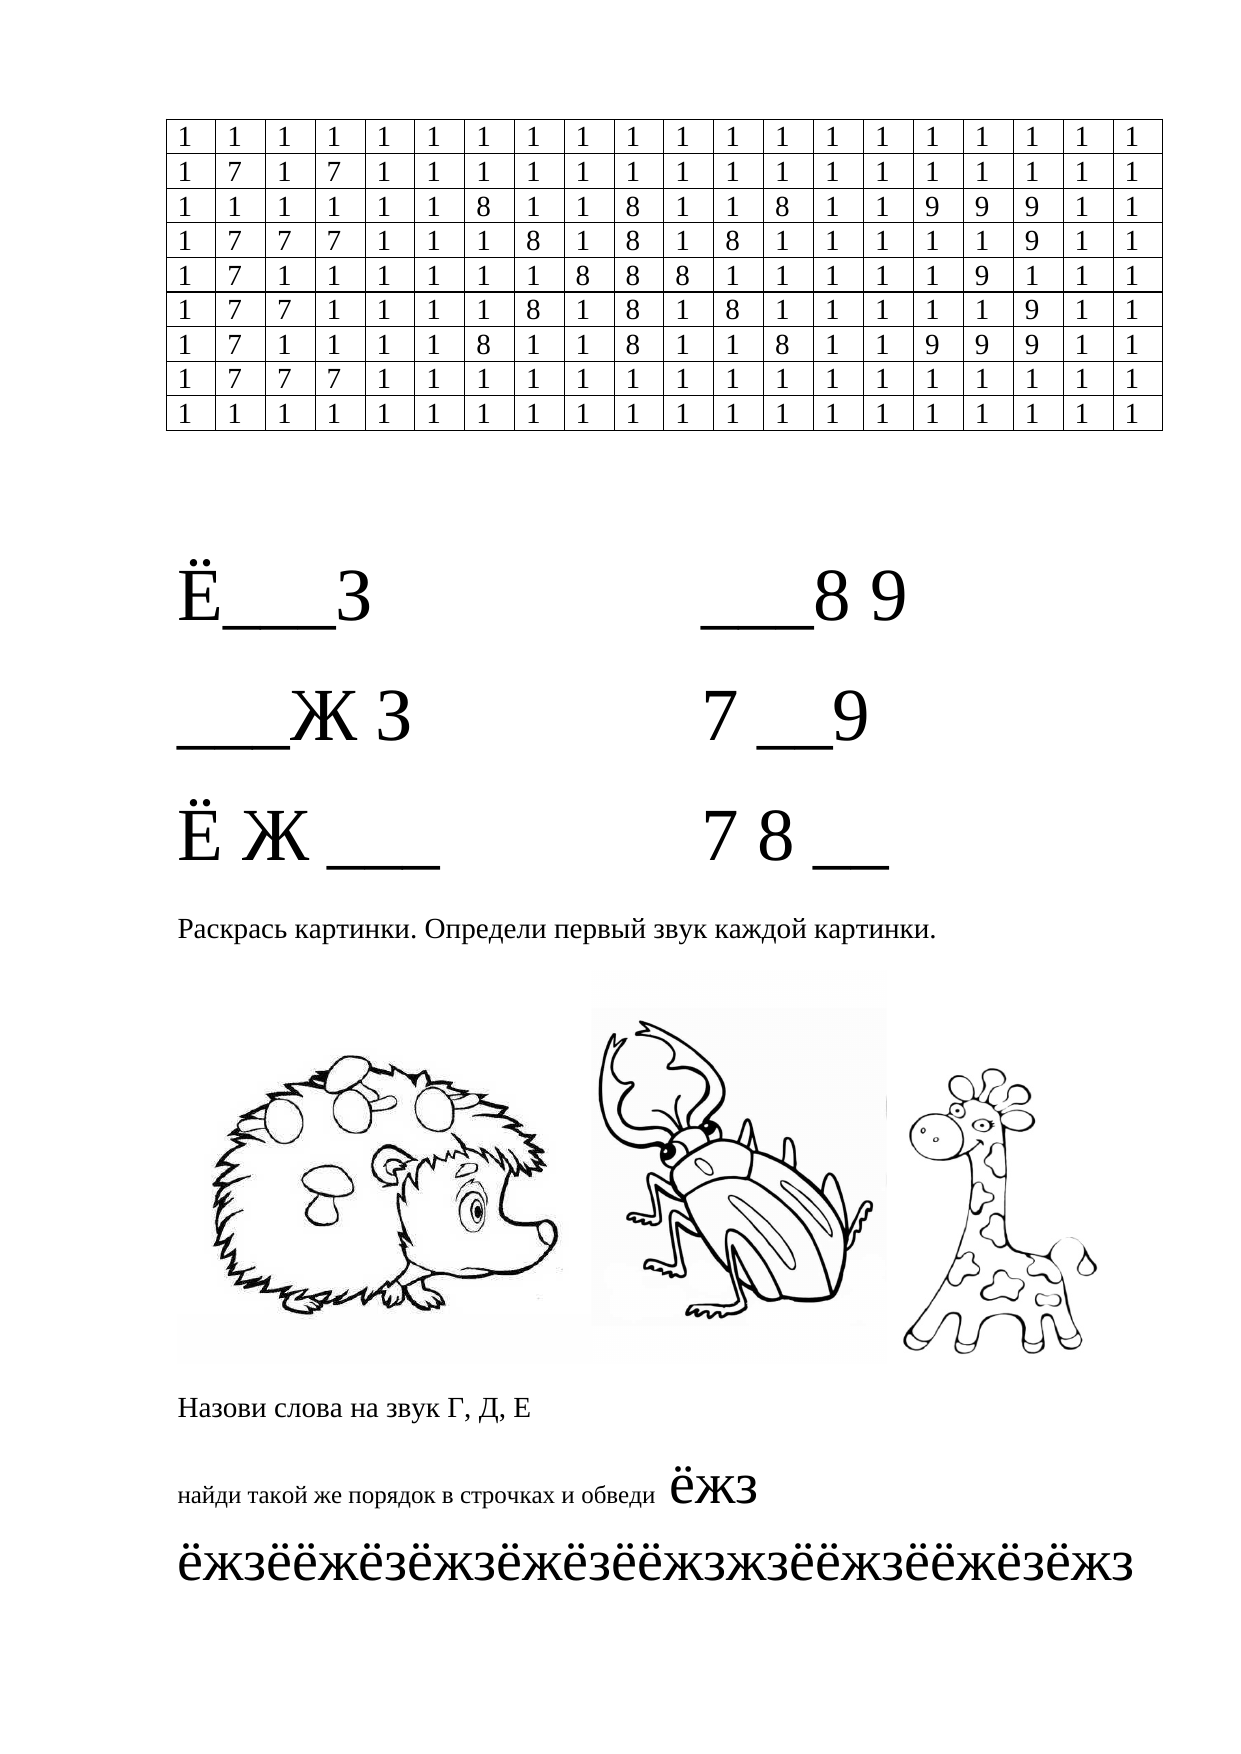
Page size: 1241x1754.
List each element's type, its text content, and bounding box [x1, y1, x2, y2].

table_cell 9 [1014, 223, 1063, 257]
table_cell 1 [964, 223, 1013, 257]
table_cell 1 [764, 258, 813, 291]
text Назови слова на звук Г, Д, Е [177, 1390, 1152, 1423]
table_cell 1 [714, 189, 763, 222]
table_cell 1 [914, 293, 963, 326]
table_header 1 [266, 120, 315, 153]
table_cell 1 [764, 223, 813, 257]
table_cell 1 [415, 154, 464, 188]
table_cell 7 [266, 293, 315, 326]
table_cell 1 [167, 327, 215, 361]
table_cell 1 [515, 327, 564, 361]
table_cell 9 [914, 189, 963, 222]
table_cell 8 [465, 189, 514, 222]
table_cell 1 [914, 396, 963, 430]
table_cell 8 [764, 189, 813, 222]
table_cell 1 [814, 327, 863, 361]
table_cell 1 [565, 362, 614, 395]
table_cell 1 [814, 258, 863, 291]
table_cell 7 [216, 223, 265, 257]
table_cell 9 [914, 327, 963, 361]
table_cell 1 [515, 258, 564, 291]
table_cell 1 [1114, 189, 1162, 222]
table_cell 8 [515, 293, 564, 326]
text 7 __9 [701, 671, 1152, 757]
table_cell 9 [964, 327, 1013, 361]
table_cell 7 [316, 362, 365, 395]
table_cell 1 [565, 189, 614, 222]
table_cell 1 [964, 293, 1013, 326]
text 7 8 __ [701, 791, 1152, 877]
table_cell 1 [167, 223, 215, 257]
table_cell 1 [366, 293, 414, 326]
table_cell 1 [964, 396, 1013, 430]
table_header 1 [316, 120, 365, 153]
table_cell 1 [1064, 223, 1113, 257]
table_header 1 [914, 120, 963, 153]
table_cell 1 [714, 327, 763, 361]
table_cell 1 [366, 362, 414, 395]
table_cell 1 [814, 189, 863, 222]
table_cell 1 [1114, 327, 1162, 361]
table_cell 1 [1114, 362, 1162, 395]
table_cell 1 [1064, 327, 1113, 361]
table_cell 1 [914, 258, 963, 291]
table_cell 1 [615, 154, 663, 188]
table_cell 1 [664, 154, 713, 188]
table_cell 1 [167, 258, 215, 291]
table_cell 1 [714, 258, 763, 291]
table_header 1 [1114, 120, 1162, 153]
table_cell 1 [465, 258, 514, 291]
table_header 1 [415, 120, 464, 153]
table_cell 1 [864, 154, 913, 188]
table_cell 9 [1014, 327, 1063, 361]
table_cell 1 [316, 258, 365, 291]
table_cell 7 [316, 223, 365, 257]
table_cell 1 [864, 189, 913, 222]
table_cell 1 [167, 189, 215, 222]
table_cell 1 [515, 396, 564, 430]
table_cell 1 [1064, 154, 1113, 188]
text ___Ж З [177, 671, 627, 757]
table_cell 1 [515, 154, 564, 188]
table_header 1 [515, 120, 564, 153]
text найди такой же порядок в строчках и обведи ёжз [177, 1449, 1152, 1516]
table_cell 1 [1014, 154, 1063, 188]
table_cell 1 [465, 293, 514, 326]
table_cell 1 [864, 223, 913, 257]
table_cell 1 [1064, 293, 1113, 326]
table_cell 8 [615, 327, 663, 361]
table_cell 1 [1064, 362, 1113, 395]
table_cell 1 [465, 396, 514, 430]
table_cell 1 [864, 293, 913, 326]
table_header 1 [366, 120, 414, 153]
table_cell 7 [216, 258, 265, 291]
text Ё Ж ___ [177, 791, 627, 877]
table_cell 7 [316, 154, 365, 188]
table_cell 1 [167, 154, 215, 188]
table_cell 1 [914, 223, 963, 257]
table_cell 1 [1014, 258, 1063, 291]
table_cell 1 [266, 189, 315, 222]
table_cell 1 [864, 327, 913, 361]
table_cell 1 [1114, 258, 1162, 291]
table_cell 1 [366, 223, 414, 257]
table_cell 1 [415, 223, 464, 257]
table_cell 1 [914, 362, 963, 395]
table_header 1 [964, 120, 1013, 153]
table_cell 9 [1014, 189, 1063, 222]
table_cell 1 [515, 189, 564, 222]
table_cell 8 [615, 293, 663, 326]
table_cell 1 [216, 396, 265, 430]
table_cell 1 [415, 258, 464, 291]
table_cell 1 [964, 154, 1013, 188]
table_cell 8 [465, 327, 514, 361]
table_cell 9 [1014, 293, 1063, 326]
table_cell 1 [664, 396, 713, 430]
table_cell 1 [366, 327, 414, 361]
table_cell 1 [167, 293, 215, 326]
table_cell 1 [415, 327, 464, 361]
table_cell 1 [316, 189, 365, 222]
picture [177, 970, 1109, 1364]
table_cell 1 [565, 154, 614, 188]
table_cell 9 [964, 258, 1013, 291]
table_cell 1 [465, 362, 514, 395]
table_cell 8 [664, 258, 713, 291]
table_header 1 [565, 120, 614, 153]
table_cell 1 [664, 293, 713, 326]
table_cell 8 [565, 258, 614, 291]
table_cell 1 [864, 362, 913, 395]
table_cell 1 [764, 396, 813, 430]
table_cell 1 [714, 396, 763, 430]
table_header 1 [864, 120, 913, 153]
table_cell 7 [216, 327, 265, 361]
table_cell 1 [1064, 189, 1113, 222]
text ___8 9 [701, 551, 1152, 637]
table_header 1 [814, 120, 863, 153]
table_cell 1 [914, 154, 963, 188]
table_cell 7 [266, 223, 315, 257]
table_cell 1 [764, 154, 813, 188]
table_cell 1 [415, 362, 464, 395]
table_cell 1 [316, 293, 365, 326]
table_cell 1 [266, 396, 315, 430]
table_cell 1 [167, 362, 215, 395]
table_cell 1 [465, 223, 514, 257]
table_cell 1 [714, 362, 763, 395]
table_cell 1 [565, 327, 614, 361]
table_header 1 [465, 120, 514, 153]
table_cell 1 [664, 223, 713, 257]
table_cell 1 [366, 189, 414, 222]
table_header 1 [764, 120, 813, 153]
table_cell 1 [415, 293, 464, 326]
table_cell 1 [814, 362, 863, 395]
table_cell 8 [764, 327, 813, 361]
table_header 1 [216, 120, 265, 153]
table_header 1 [664, 120, 713, 153]
table_cell 7 [266, 362, 315, 395]
table_cell 1 [316, 327, 365, 361]
table_cell 1 [515, 362, 564, 395]
table_cell 1 [415, 189, 464, 222]
table_cell 1 [366, 154, 414, 188]
table_cell 1 [964, 362, 1013, 395]
table_cell 9 [964, 189, 1013, 222]
table_header 1 [1014, 120, 1063, 153]
table_cell 1 [1114, 223, 1162, 257]
table_cell 1 [316, 396, 365, 430]
text ёжзёёжёзёжзёжёзёёжзжзёёжзёёжёзёжз [177, 1526, 1152, 1593]
table_cell 1 [167, 396, 215, 430]
table_cell 7 [216, 362, 265, 395]
text Раскрась картинки. Определи первый звук каждой картинки. [177, 911, 1152, 944]
table_cell 1 [415, 396, 464, 430]
table_cell 1 [565, 293, 614, 326]
table_cell 1 [664, 189, 713, 222]
table_cell 8 [615, 258, 663, 291]
table_cell 8 [615, 189, 663, 222]
text Ё___З [177, 551, 627, 637]
table_cell 1 [266, 327, 315, 361]
table_cell 1 [615, 362, 663, 395]
table_cell 1 [714, 154, 763, 188]
table_cell 1 [366, 258, 414, 291]
table_cell 1 [764, 362, 813, 395]
table_cell 1 [864, 258, 913, 291]
table_cell 1 [764, 293, 813, 326]
table_cell 1 [1114, 293, 1162, 326]
table_header 1 [167, 120, 215, 153]
table_cell 1 [615, 396, 663, 430]
table_cell 1 [565, 223, 614, 257]
table_cell 8 [714, 223, 763, 257]
table_cell 1 [814, 223, 863, 257]
table_cell 1 [1014, 396, 1063, 430]
table_cell 8 [615, 223, 663, 257]
table_cell 8 [714, 293, 763, 326]
table_cell 1 [864, 396, 913, 430]
table_cell 1 [266, 154, 315, 188]
table_cell 1 [1114, 154, 1162, 188]
table_cell 1 [1064, 396, 1113, 430]
table_cell 1 [216, 189, 265, 222]
table_cell 1 [664, 327, 713, 361]
table_header 1 [714, 120, 763, 153]
table_cell 7 [216, 293, 265, 326]
table_cell 1 [366, 396, 414, 430]
table_cell 1 [1114, 396, 1162, 430]
table_header 1 [615, 120, 663, 153]
table_cell 1 [1064, 258, 1113, 291]
table_cell 1 [465, 154, 514, 188]
table_cell 1 [814, 396, 863, 430]
table_cell 1 [1014, 362, 1063, 395]
table_header 1 [1064, 120, 1113, 153]
table_cell 8 [515, 223, 564, 257]
table_cell 1 [814, 293, 863, 326]
table_cell 1 [266, 258, 315, 291]
table_cell 1 [565, 396, 614, 430]
table_cell 1 [664, 362, 713, 395]
table_cell 7 [216, 154, 265, 188]
table_cell 1 [814, 154, 863, 188]
